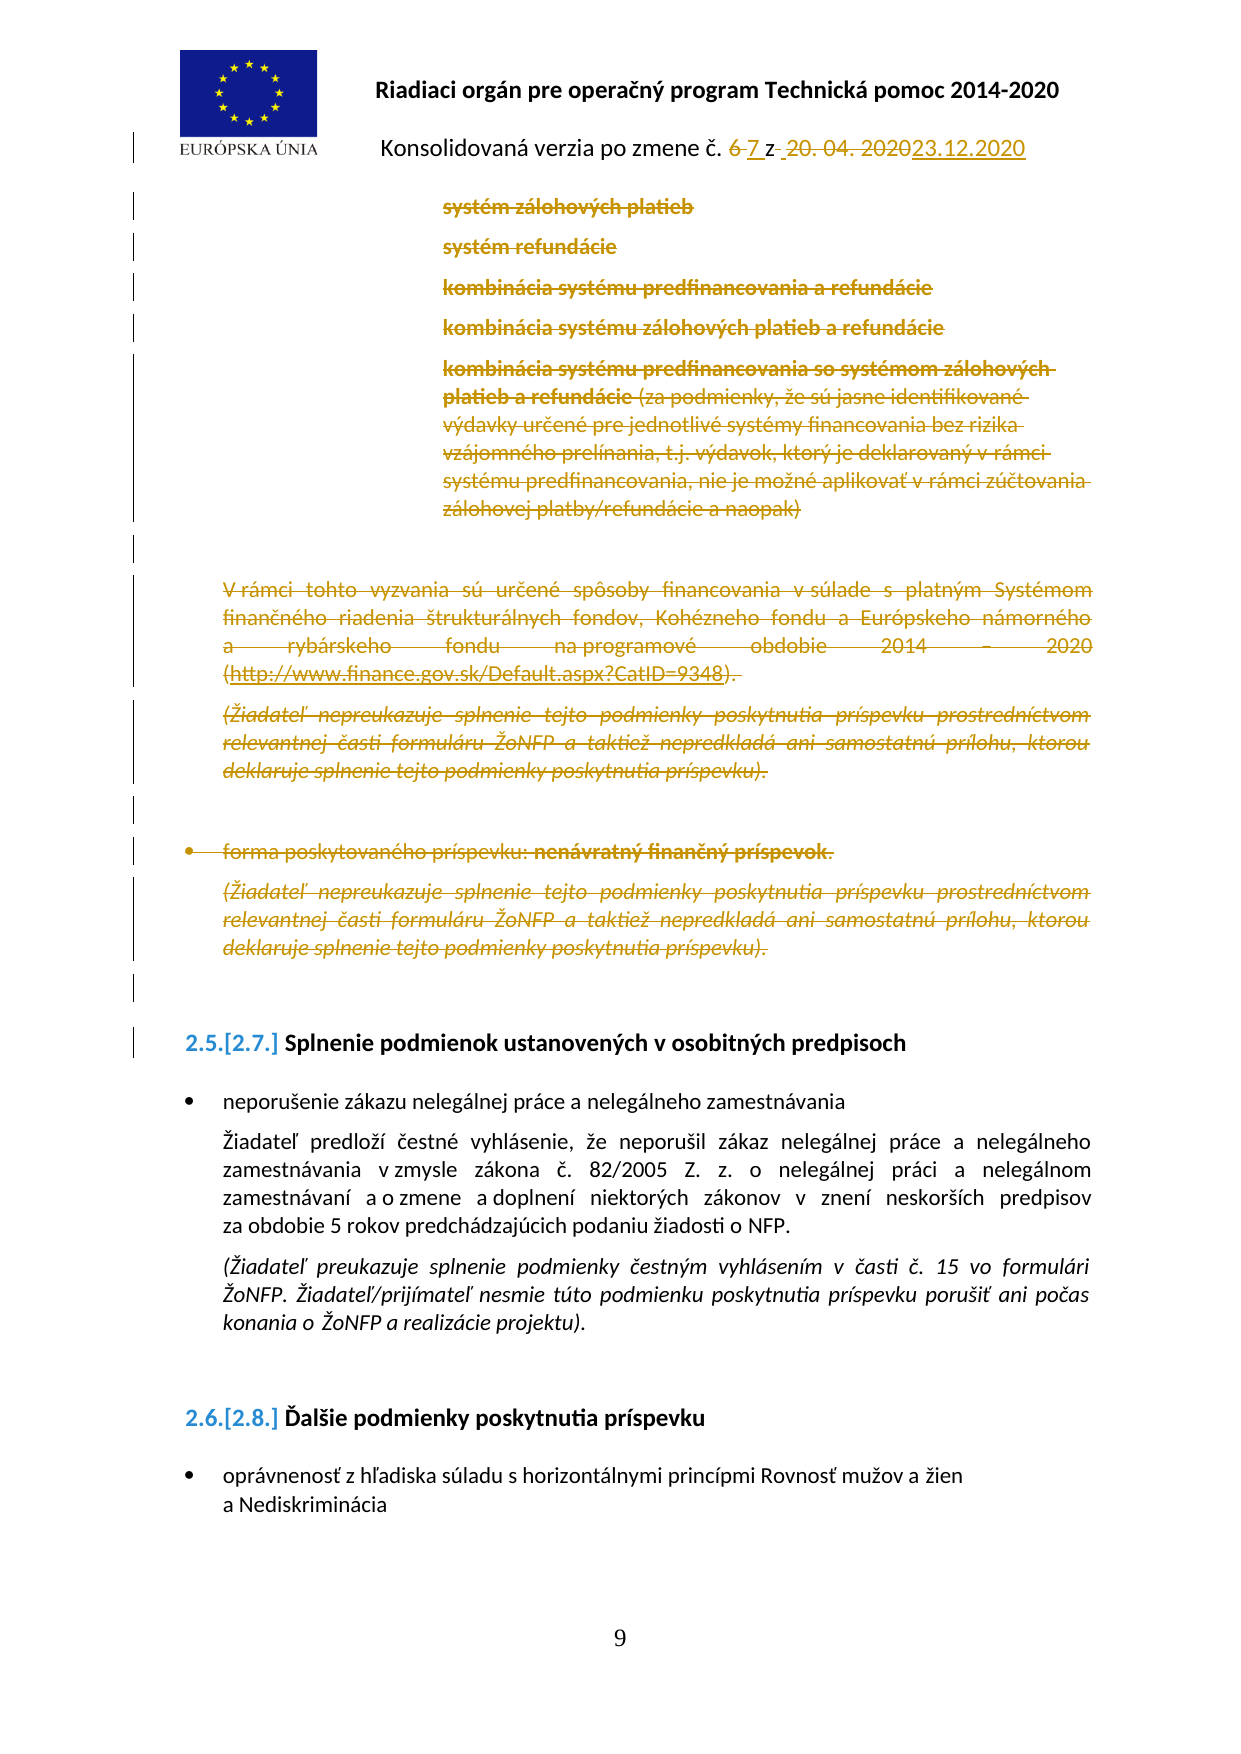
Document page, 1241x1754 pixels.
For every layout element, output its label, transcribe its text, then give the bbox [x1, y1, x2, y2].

list Ďalšie podmienky poskytnutia príspevku [185, 1402, 1093, 1432]
picture [179, 50, 318, 155]
list Žiadateľ predloží čestné vyhlásenie, že neporušil zákaz nelegálnej práce a nelegálneho zamestnávania v zmysle zákona č. 82/2005 Z. z. o nelegálnej práci a nelegálnom zamestnávaní a o zmene a doplnení niektorých zákonov v znení neskorších predpisov za obdobie 5 rokov predchádzajúcich podaniu žiadosti o NFP. [223, 1127, 1093, 1239]
list neporušenie zákazu nelegálnej práce a nelegálneho zamestnávania [185, 1087, 1093, 1115]
list Splnenie podmienok ustanovených v osobitných predpisoch [185, 1027, 1093, 1057]
list oprávnenosť z hľadiska súladu s horizontálnymi princípmi Rovnosť mužov a žien a Nediskriminácia [185, 1462, 1093, 1518]
list (Žiadateľ preukazuje splnenie podmienky čestným vyhlásením v časti č. 15 vo formulári ŽoNFP. Žiadateľ/prijímateľ nesmie túto podmienku poskytnutia príspevku porušiť ani počas konania o ŽoNFP a realizácie projektu). [223, 1252, 1093, 1336]
